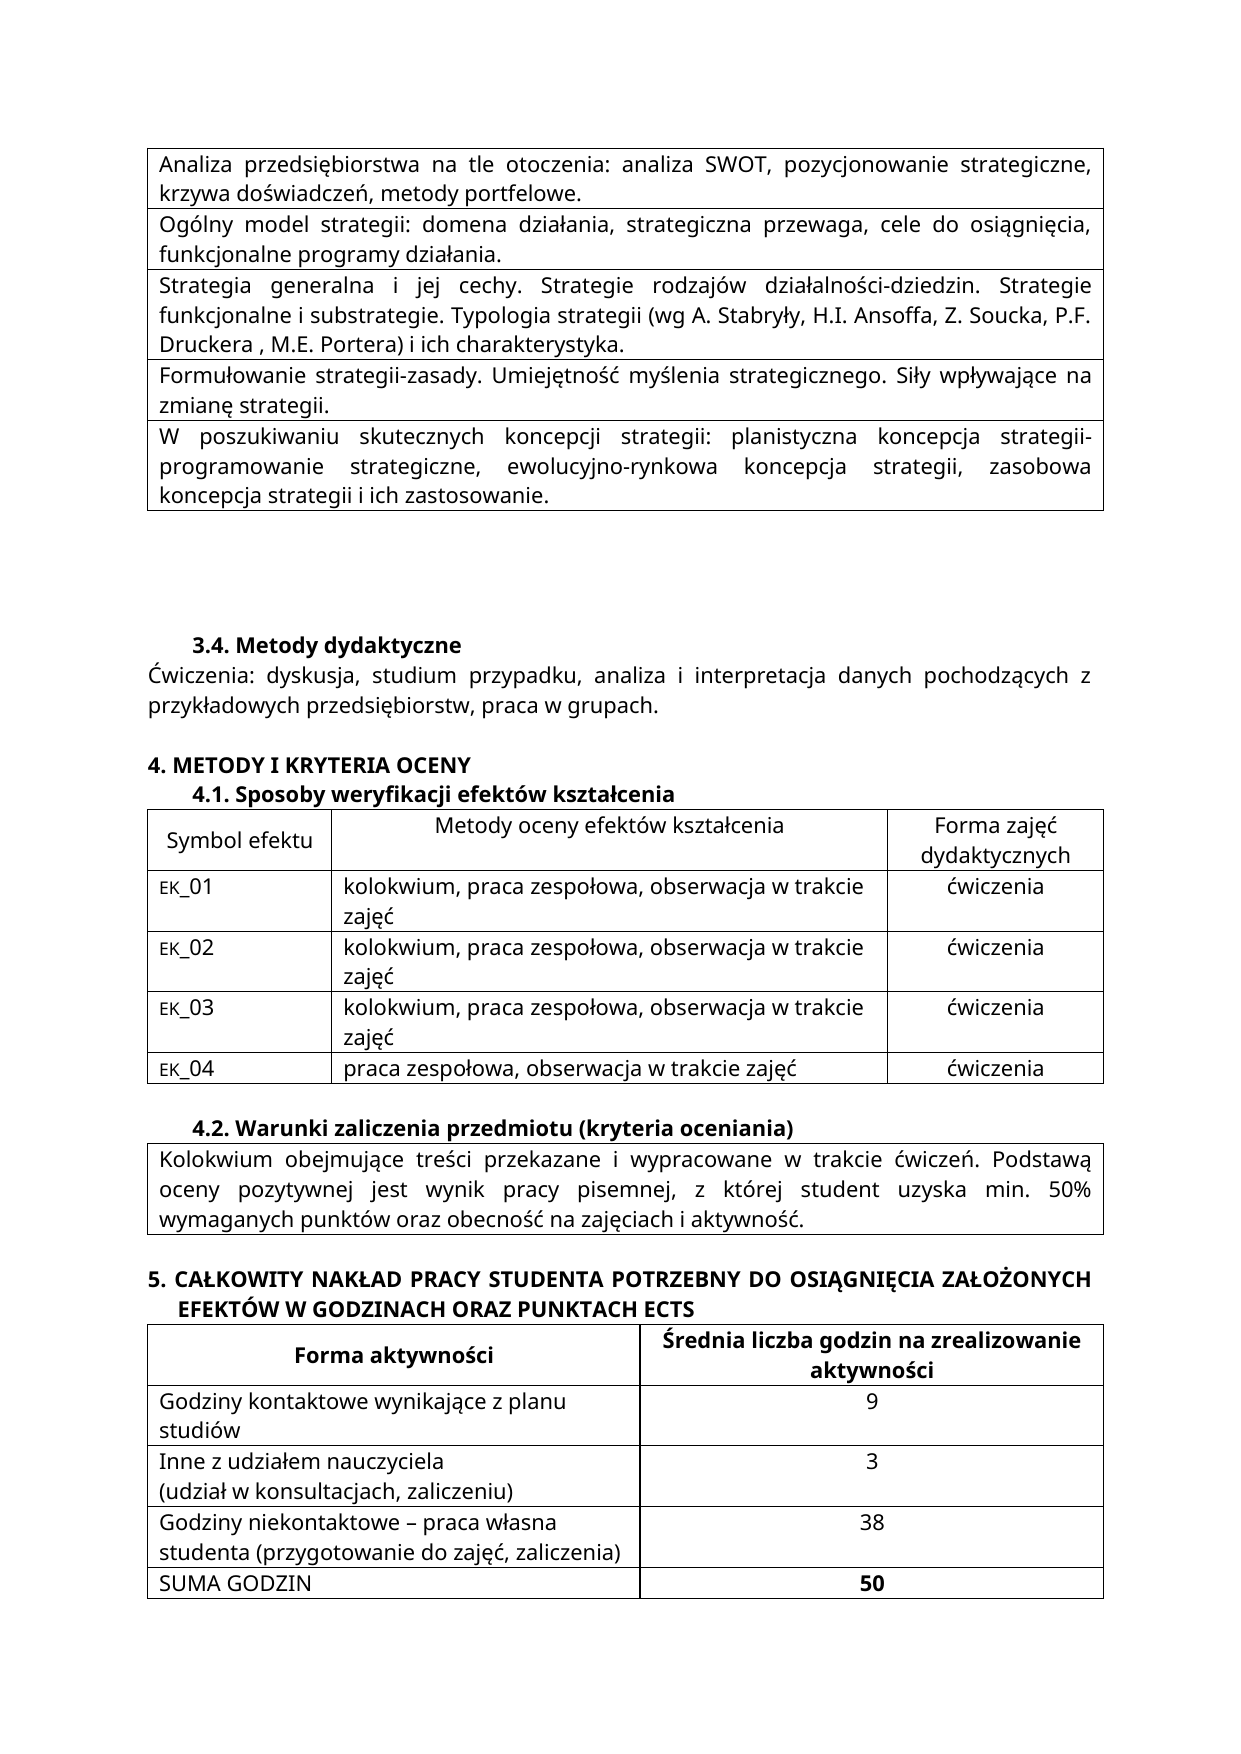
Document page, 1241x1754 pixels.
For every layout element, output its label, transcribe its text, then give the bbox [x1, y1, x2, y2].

table_cell Godziny niekontaktowe – praca własna studenta (przygotowanie do zajęć, zaliczenia) [148, 1507, 639, 1567]
table_header Forma zajęć dydaktycznych [888, 810, 1103, 870]
table_cell ek_02 [148, 932, 331, 991]
table_cell SUMA GODZIN [148, 1568, 639, 1597]
table_header Metody oceny efektów kształcenia [332, 810, 887, 870]
table_cell kolokwium, praca zespołowa, obserwacja w trakcie zajęć [332, 992, 887, 1052]
table_header Kolokwium obejmujące treści przekazane i wypracowane w trakcie ćwiczeń. Podstawą oceny pozytywnej jest wynik pracy pisemnej, z której student uzyska min. 50% wymaganych punktów oraz obecność na zajęciach i aktywność. [148, 1144, 1103, 1234]
table_cell Inne z udziałem nauczyciela (udział w konsultacjach, zaliczeniu) [148, 1446, 639, 1506]
table_cell Formułowanie strategii-zasady. Umiejętność myślenia strategicznego. Siły wpływające na zmianę strategii. [148, 360, 1103, 420]
text 4. METODY I KRYTERIA OCENY [148, 750, 1093, 779]
table_cell ćwiczenia [888, 1053, 1103, 1083]
table_cell ćwiczenia [888, 932, 1103, 991]
table_cell Ogólny model strategii: domena działania, strategiczna przewaga, cele do osiągnięcia, funkcjonalne programy działania. [148, 209, 1103, 269]
table_cell Strategia generalna i jej cechy. Strategie rodzajów działalności-dziedzin. Strategie funkcjonalne i substrategie. Typologia strategii (wg A. Stabryły, H.I. Ansoffa, Z. Soucka, P.F. Druckera , M.E. Portera) i ich charakterystyka. [148, 270, 1103, 359]
text 4.1. Sposoby weryfikacji efektów kształcenia [192, 779, 1093, 809]
table_header Symbol efektu [148, 810, 331, 870]
text 4.2. Warunki zaliczenia przedmiotu (kryteria oceniania) [192, 1113, 1093, 1143]
table_cell ek_03 [148, 992, 331, 1052]
table_header Forma aktywności [148, 1325, 639, 1385]
text 3.4. Metody dydaktyczne [192, 631, 1093, 660]
table_cell W poszukiwaniu skutecznych koncepcji strategii: planistyczna koncepcja strategii-programowanie strategiczne, ewolucyjno-rynkowa koncepcja strategii, zasobowa koncepcja strategii i ich zastosowanie. [148, 421, 1103, 510]
table_cell praca zespołowa, obserwacja w trakcie zajęć [332, 1053, 887, 1083]
table_cell ek_04 [148, 1053, 331, 1083]
table_cell Godziny kontaktowe wynikające z planu studiów [148, 1386, 639, 1445]
table_cell ek_01 [148, 871, 331, 931]
table_cell 38 [641, 1507, 1103, 1567]
table_cell kolokwium, praca zespołowa, obserwacja w trakcie zajęć [332, 871, 887, 931]
text Ćwiczenia: dyskusja, studium przypadku, analiza i interpretacja danych pochodzących z przykładowych przedsiębiorstw, praca w grupach. [148, 660, 1093, 720]
text 5. CAŁKOWITY NAKŁAD PRACY STUDENTA POTRZEBNY DO OSIĄGNIĘCIA ZAŁOŻONYCH EFEKTÓW W GODZINACH ORAZ PUNKTACH ECTS [148, 1264, 1093, 1324]
table_cell kolokwium, praca zespołowa, obserwacja w trakcie zajęć [332, 932, 887, 991]
table_header Średnia liczba godzin na zrealizowanie aktywności [641, 1325, 1103, 1385]
table_cell Analiza przedsiębiorstwa na tle otoczenia: analiza SWOT, pozycjonowanie strategiczne, krzywa doświadczeń, metody portfelowe. [148, 149, 1103, 208]
table_cell 50 [641, 1568, 1103, 1597]
table_cell 3 [641, 1446, 1103, 1506]
table_cell ćwiczenia [888, 871, 1103, 931]
table_cell 9 [641, 1386, 1103, 1445]
table_cell ćwiczenia [888, 992, 1103, 1052]
